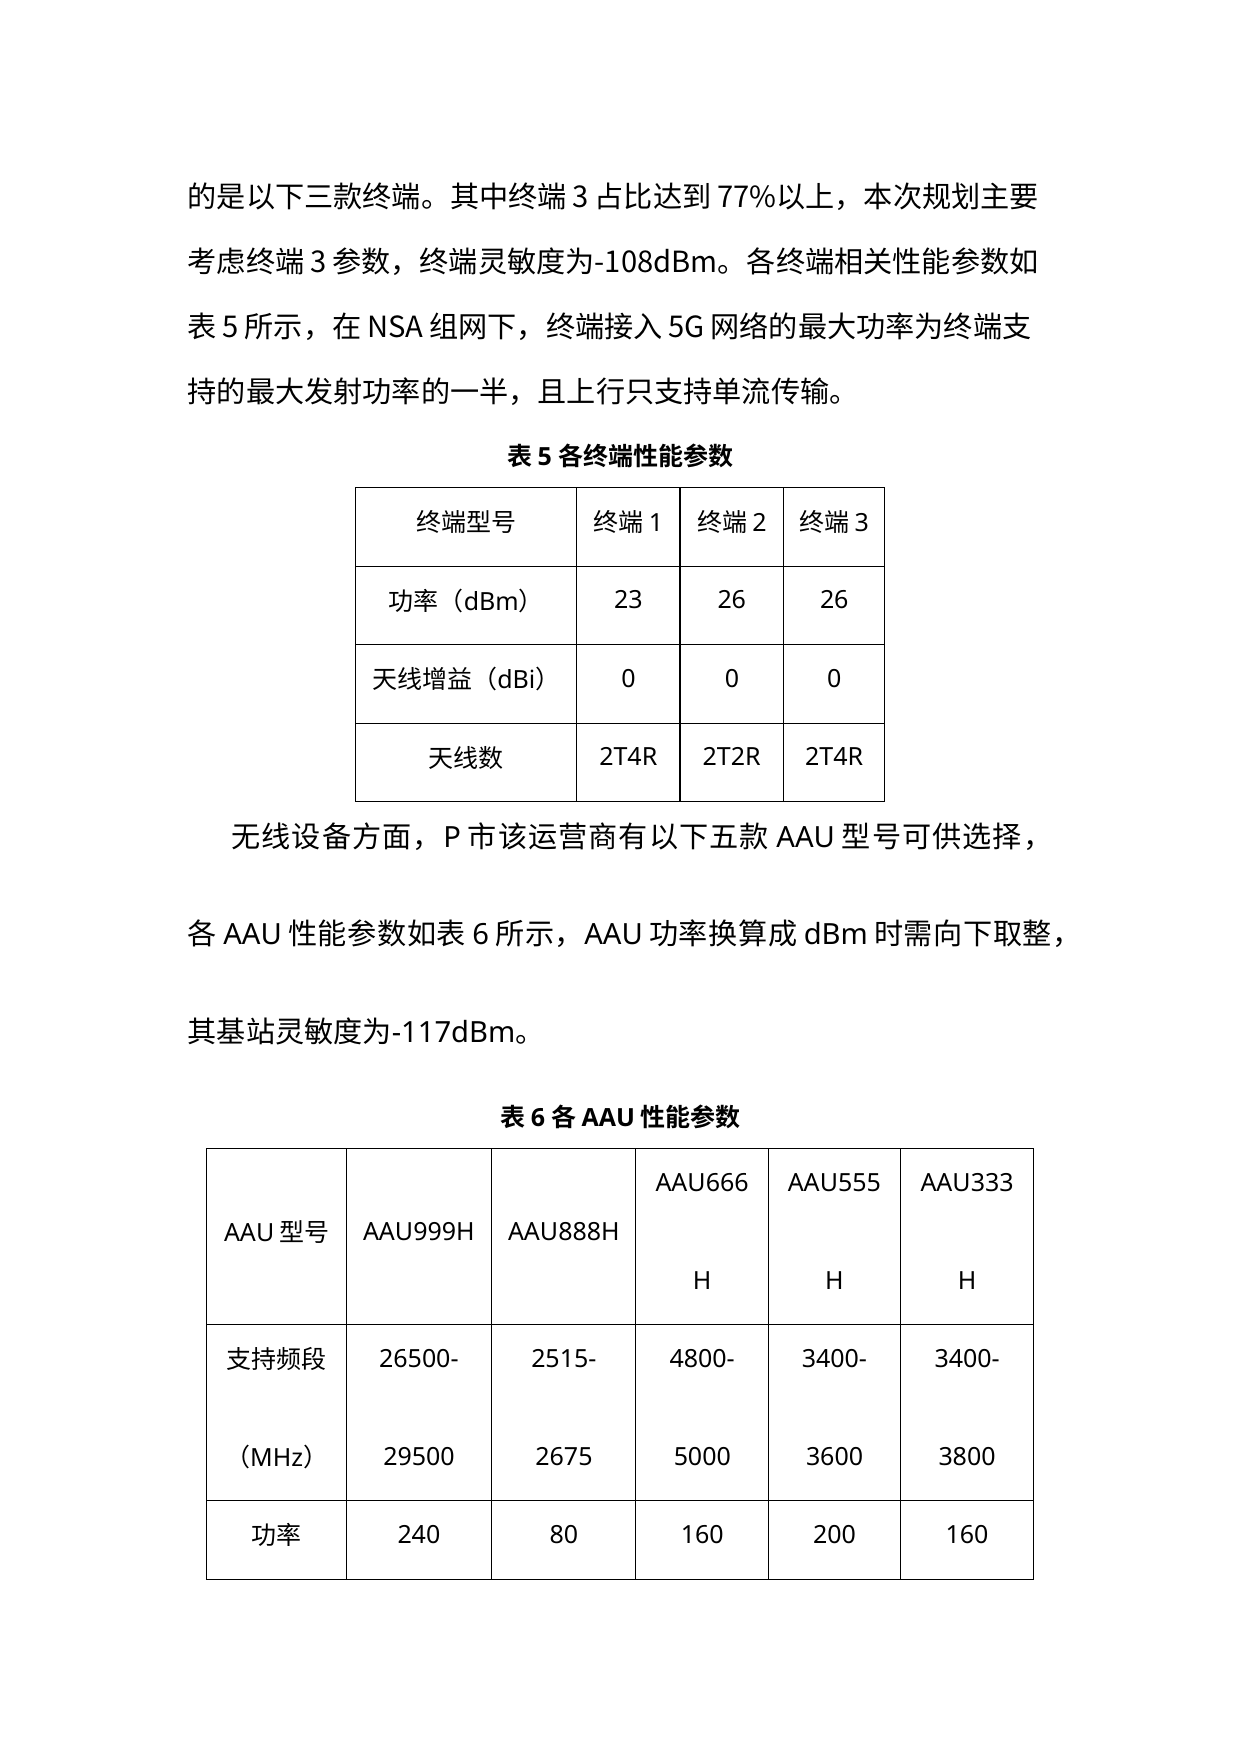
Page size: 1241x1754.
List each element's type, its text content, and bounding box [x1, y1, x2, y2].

table_cell 26500-29500 [347, 1325, 491, 1500]
table_cell 26 [681, 567, 783, 644]
table_header 终端1 [577, 488, 679, 566]
table_cell 2T4R [784, 724, 884, 801]
table_header AAU999H [347, 1149, 491, 1324]
table_cell 2T4R [577, 724, 679, 801]
table_cell 天线增益（dBi） [356, 645, 576, 723]
table_header AAU888H [492, 1149, 635, 1324]
table_cell 0 [784, 645, 884, 723]
table_header AAU型号 [207, 1149, 346, 1324]
table_cell 2T2R [681, 724, 783, 801]
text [187, 162, 1053, 422]
table_cell 23 [577, 567, 679, 644]
text 表6 各AAU性能参数 [187, 1083, 1053, 1148]
table_cell 功率（dBm） [356, 567, 576, 644]
table_cell 200 [769, 1501, 900, 1579]
table_cell 4800-5000 [636, 1325, 768, 1500]
table_cell 3400-3600 [769, 1325, 900, 1500]
table_header 终端3 [784, 488, 884, 566]
table_cell 0 [681, 645, 783, 723]
table_cell 支持频段（MHz） [207, 1325, 346, 1500]
table_header 终端2 [681, 488, 783, 566]
table_header AAU333H [901, 1149, 1033, 1324]
table_cell 160 [636, 1501, 768, 1579]
table_header AAU666H [636, 1149, 768, 1324]
table_cell 3400-3800 [901, 1325, 1033, 1500]
table_cell 26 [784, 567, 884, 644]
table_cell 240 [347, 1501, 491, 1579]
table_cell 0 [577, 645, 679, 723]
table_header 终端型号 [356, 488, 576, 566]
table_cell 160 [901, 1501, 1033, 1579]
table_cell 2515-2675 [492, 1325, 635, 1500]
table_cell 天线数 [356, 724, 576, 801]
table_cell 80 [492, 1501, 635, 1579]
text 表5 各终端性能参数 [187, 422, 1053, 487]
table_cell 功率（W） [207, 1501, 346, 1579]
table_header AAU555H [769, 1149, 900, 1324]
text 无线设备方面，P市该运营商有以下五款AAU型号可供选择，各AAU性能参数如表6所示，AAU功率换算成dBm时需向下取整，其基站灵敏度为-117dBm。 [187, 802, 1053, 1062]
